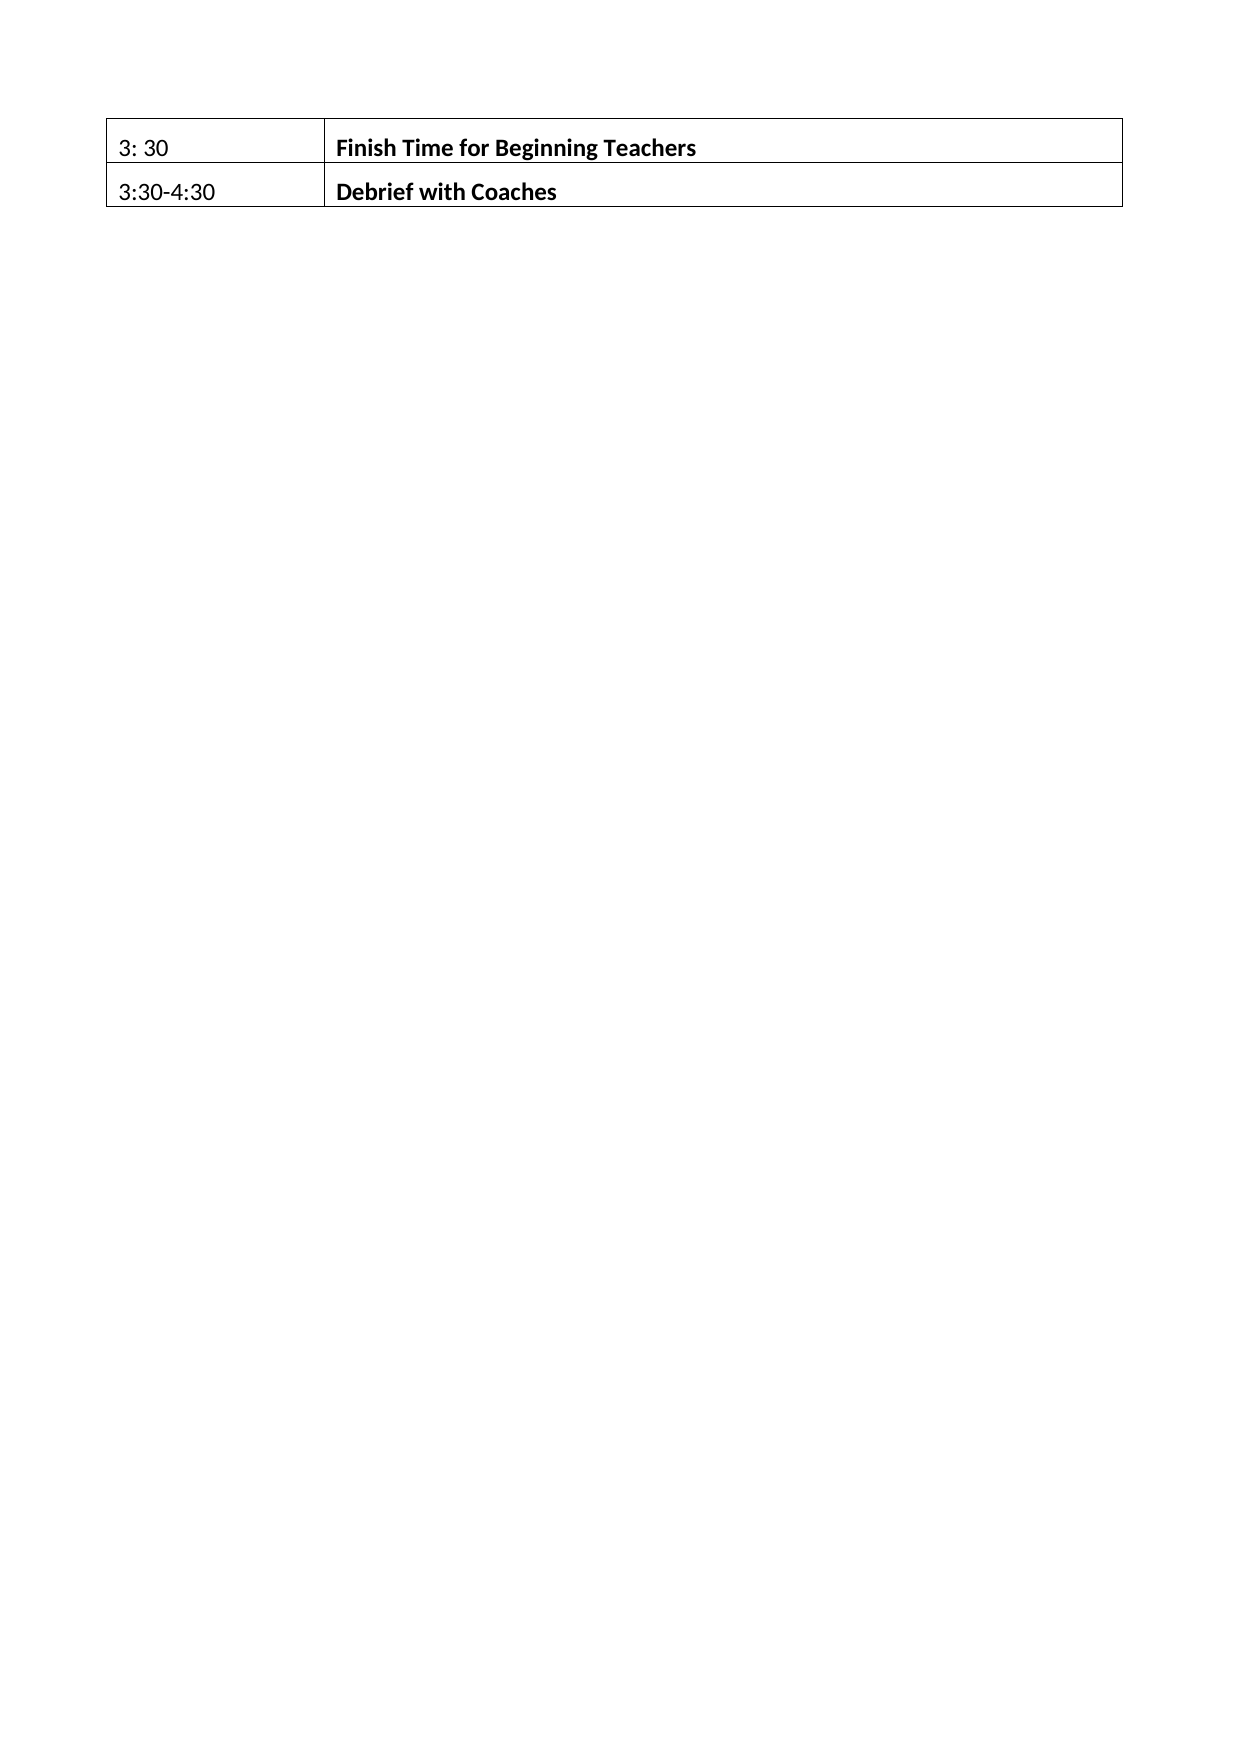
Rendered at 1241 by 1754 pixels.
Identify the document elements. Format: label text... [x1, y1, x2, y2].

table_cell Finish Time for Beginning Teachers [325, 119, 1122, 162]
table_cell 3:30-4:30 [107, 163, 324, 206]
table_cell Debrief with Coaches [325, 163, 1122, 206]
table_cell 3: 30 [107, 119, 324, 162]
